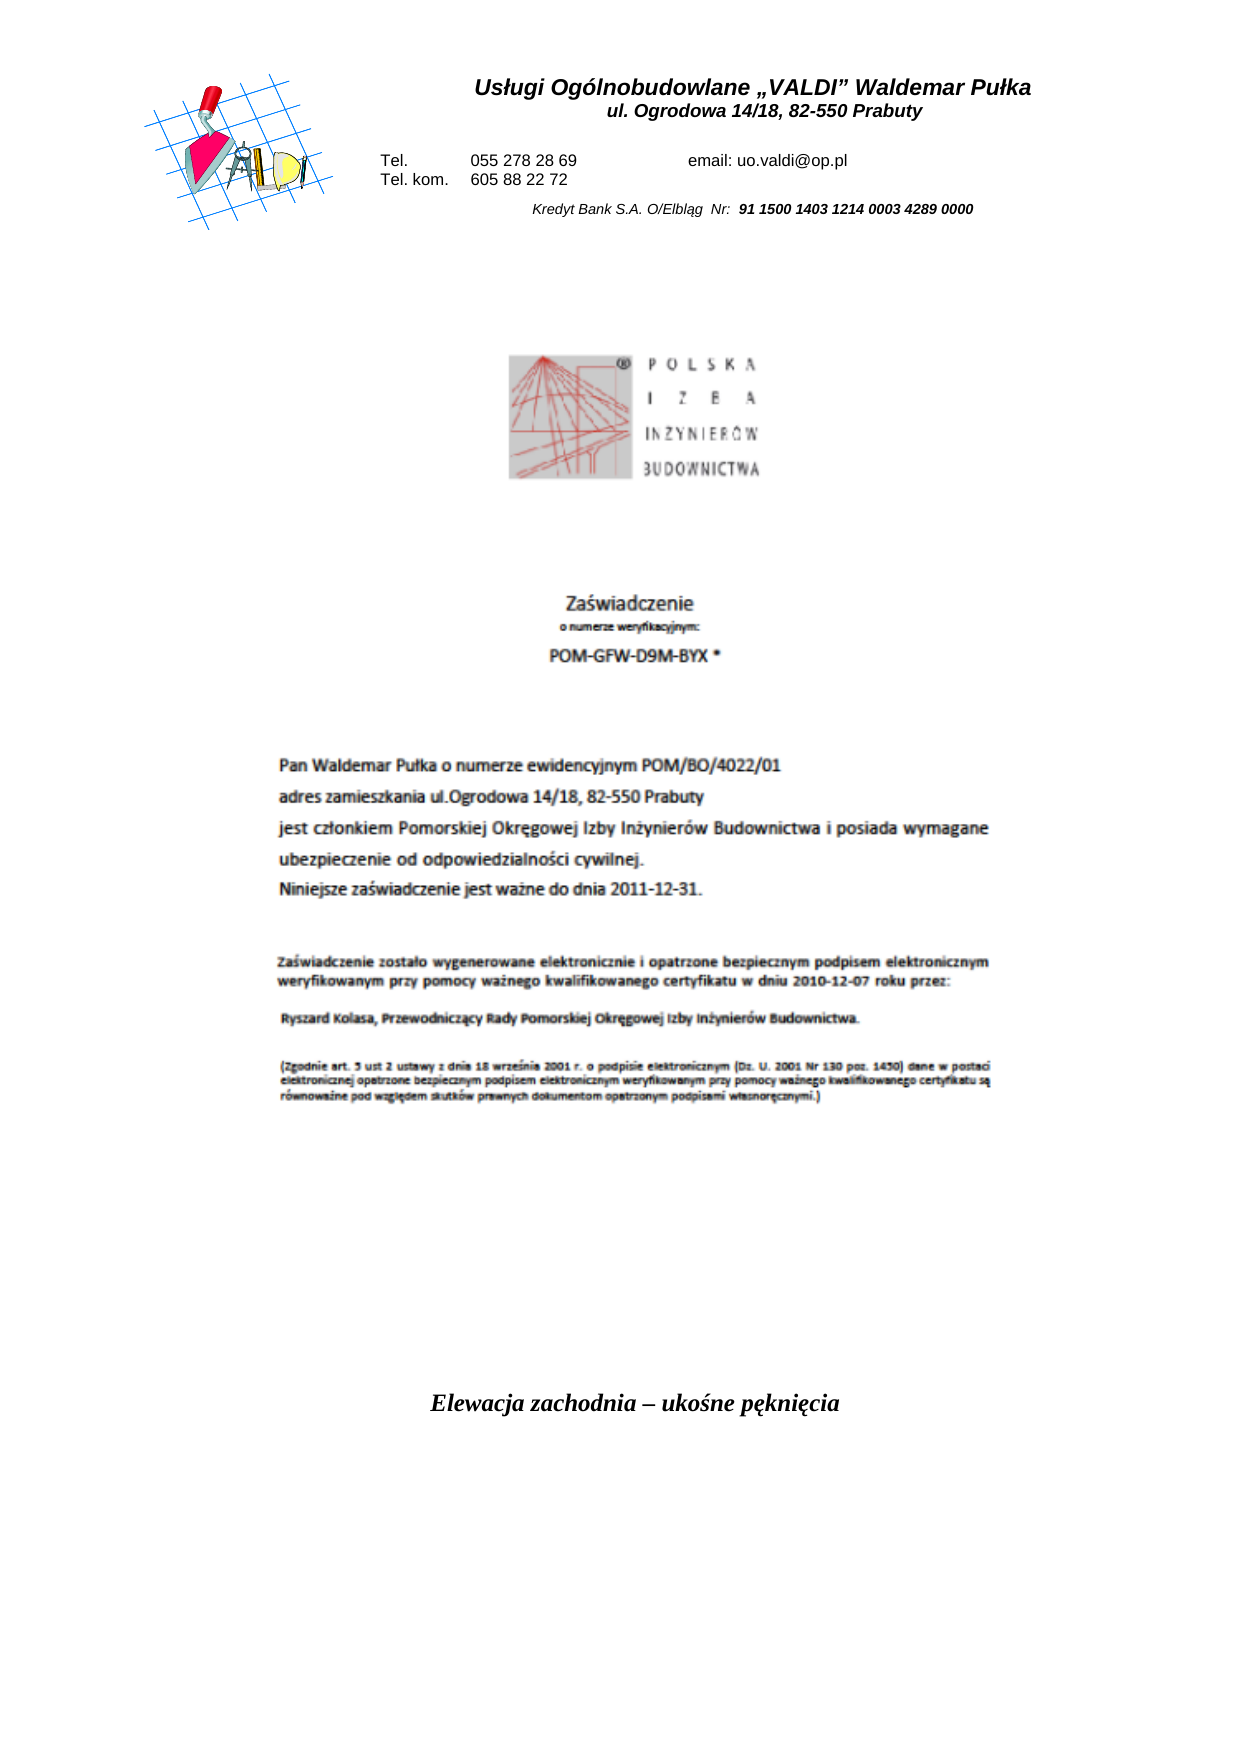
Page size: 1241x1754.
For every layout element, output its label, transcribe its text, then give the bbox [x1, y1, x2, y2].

text Elewacja zachodnia – ukośne pęknięcia [148, 1388, 1122, 1416]
